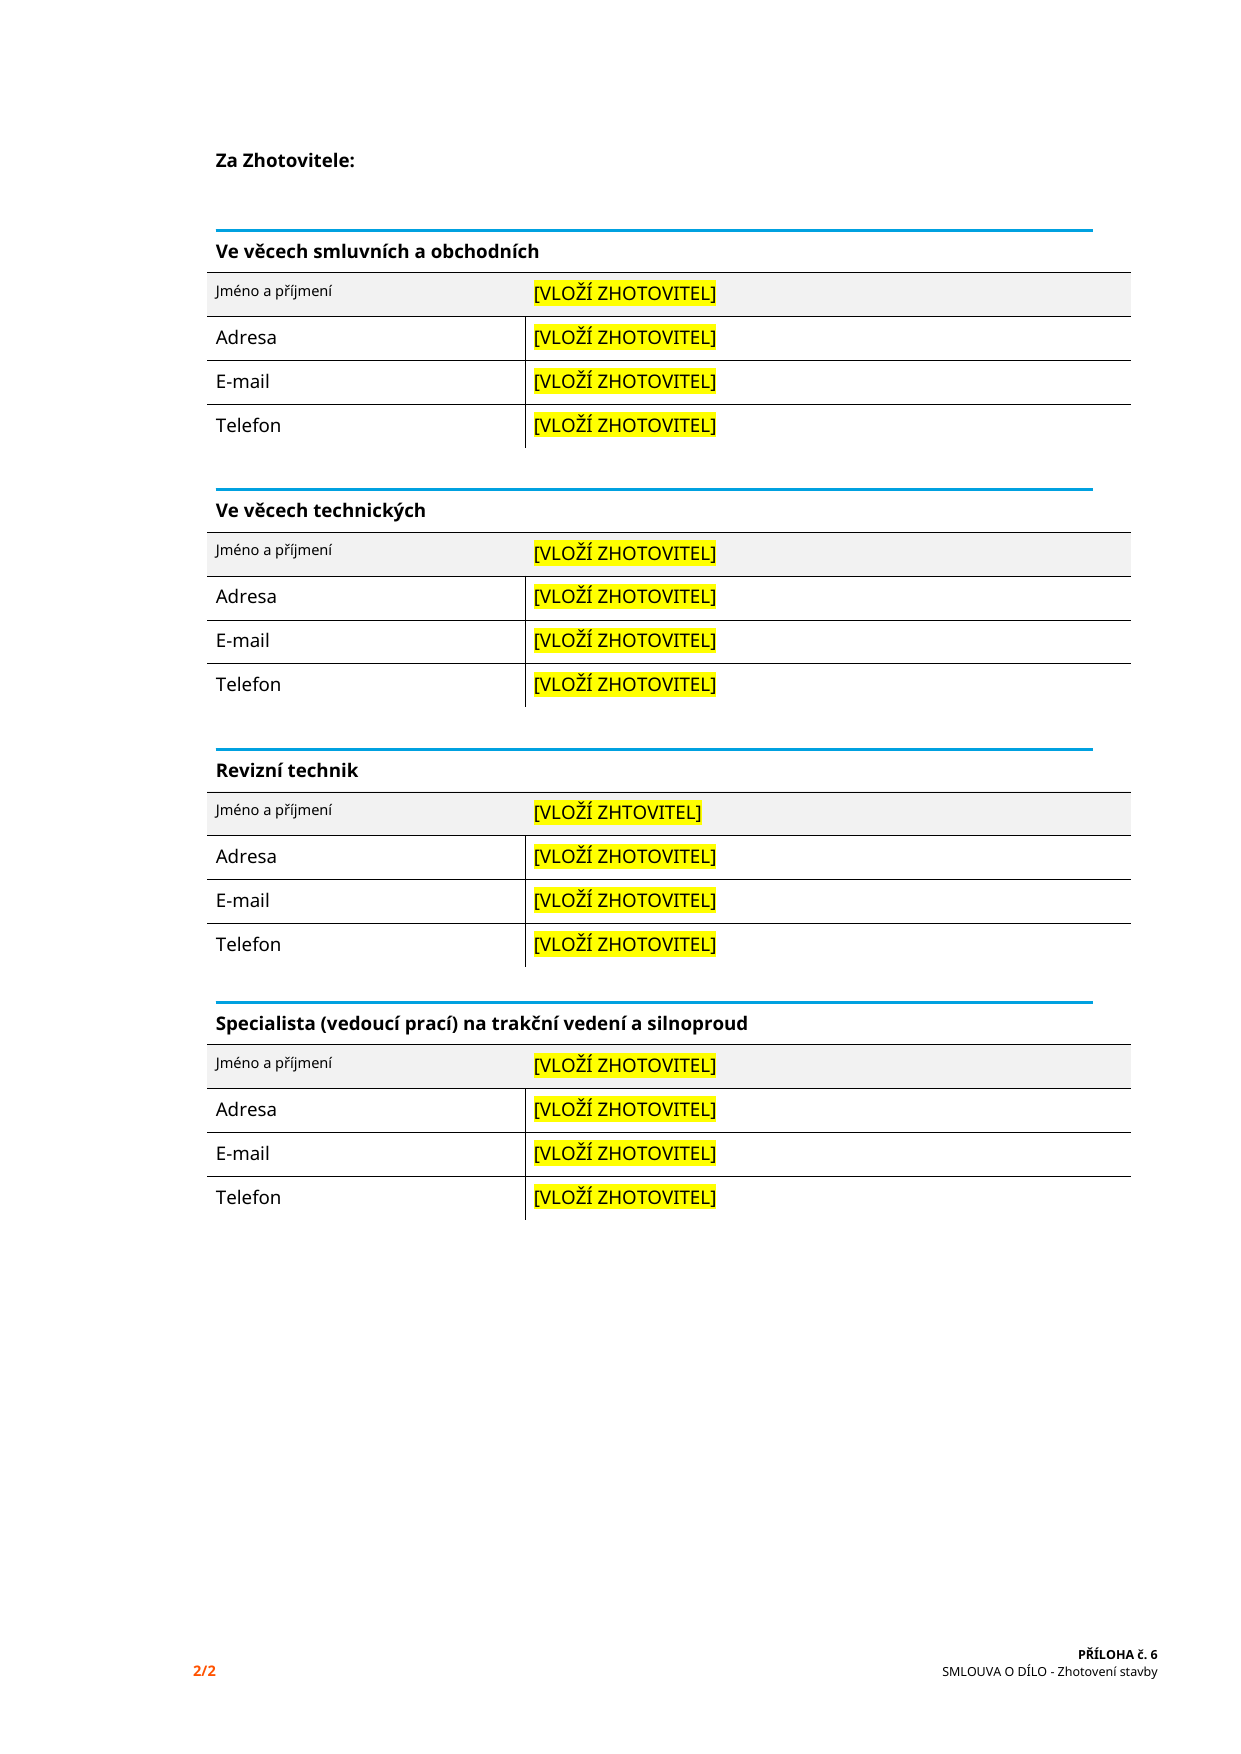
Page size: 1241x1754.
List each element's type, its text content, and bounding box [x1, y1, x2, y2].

table_cell Telefon [207, 405, 525, 448]
table_cell E-mail [207, 621, 525, 663]
table_cell [VLOŽÍ ZHOTOVITEL] [526, 664, 1131, 707]
table_cell E-mail [207, 361, 525, 404]
text Ve věcech technických [216, 491, 1093, 523]
text Za Zhotovitele: [216, 147, 1093, 173]
table_cell [VLOŽÍ ZHOTOVITEL] [526, 621, 1131, 663]
text Revizní technik [216, 751, 1093, 783]
table_cell E-mail [207, 1133, 525, 1176]
table_cell Telefon [207, 1177, 525, 1220]
table_header Jméno a příjmení [207, 1045, 526, 1088]
table_cell [VLOŽÍ ZHOTOVITEL] [526, 836, 1131, 879]
table_header Jméno a příjmení [207, 533, 526, 576]
table_cell Adresa [207, 836, 525, 879]
table_cell [VLOŽÍ ZHOTOVITEL] [526, 405, 1131, 448]
table_cell Adresa [207, 1089, 525, 1132]
table_cell [VLOŽÍ ZHOTOVITEL] [526, 1133, 1131, 1176]
table_cell Adresa [207, 577, 525, 619]
table_cell [VLOŽÍ ZHOTOVITEL] [526, 1089, 1131, 1132]
table_cell [VLOŽÍ ZHOTOVITEL] [526, 880, 1131, 923]
table_cell Telefon [207, 664, 525, 707]
table_header Jméno a příjmení [207, 793, 526, 835]
table_header [VLOŽÍ ZHTOVITEL] [526, 793, 1131, 835]
table_cell [VLOŽÍ ZHOTOVITEL] [526, 361, 1131, 404]
table_cell [VLOŽÍ ZHOTOVITEL] [526, 577, 1131, 619]
table_cell E-mail [207, 880, 525, 923]
table_header [VLOŽÍ ZHOTOVITEL] [526, 1045, 1131, 1088]
table_cell Adresa [207, 317, 525, 360]
table_cell [VLOŽÍ ZHOTOVITEL] [526, 924, 1131, 967]
table_header [VLOŽÍ ZHOTOVITEL] [526, 273, 1131, 316]
text Specialista (vedoucí prací) na trakční vedení a silnoproud [216, 1004, 1093, 1036]
text Ve věcech smluvních a obchodních [216, 232, 1093, 263]
table_cell Telefon [207, 924, 525, 967]
table_cell [VLOŽÍ ZHOTOVITEL] [526, 317, 1131, 360]
table_header Jméno a příjmení [207, 273, 526, 316]
table_cell [VLOŽÍ ZHOTOVITEL] [526, 1177, 1131, 1220]
table_header [VLOŽÍ ZHOTOVITEL] [526, 533, 1131, 576]
